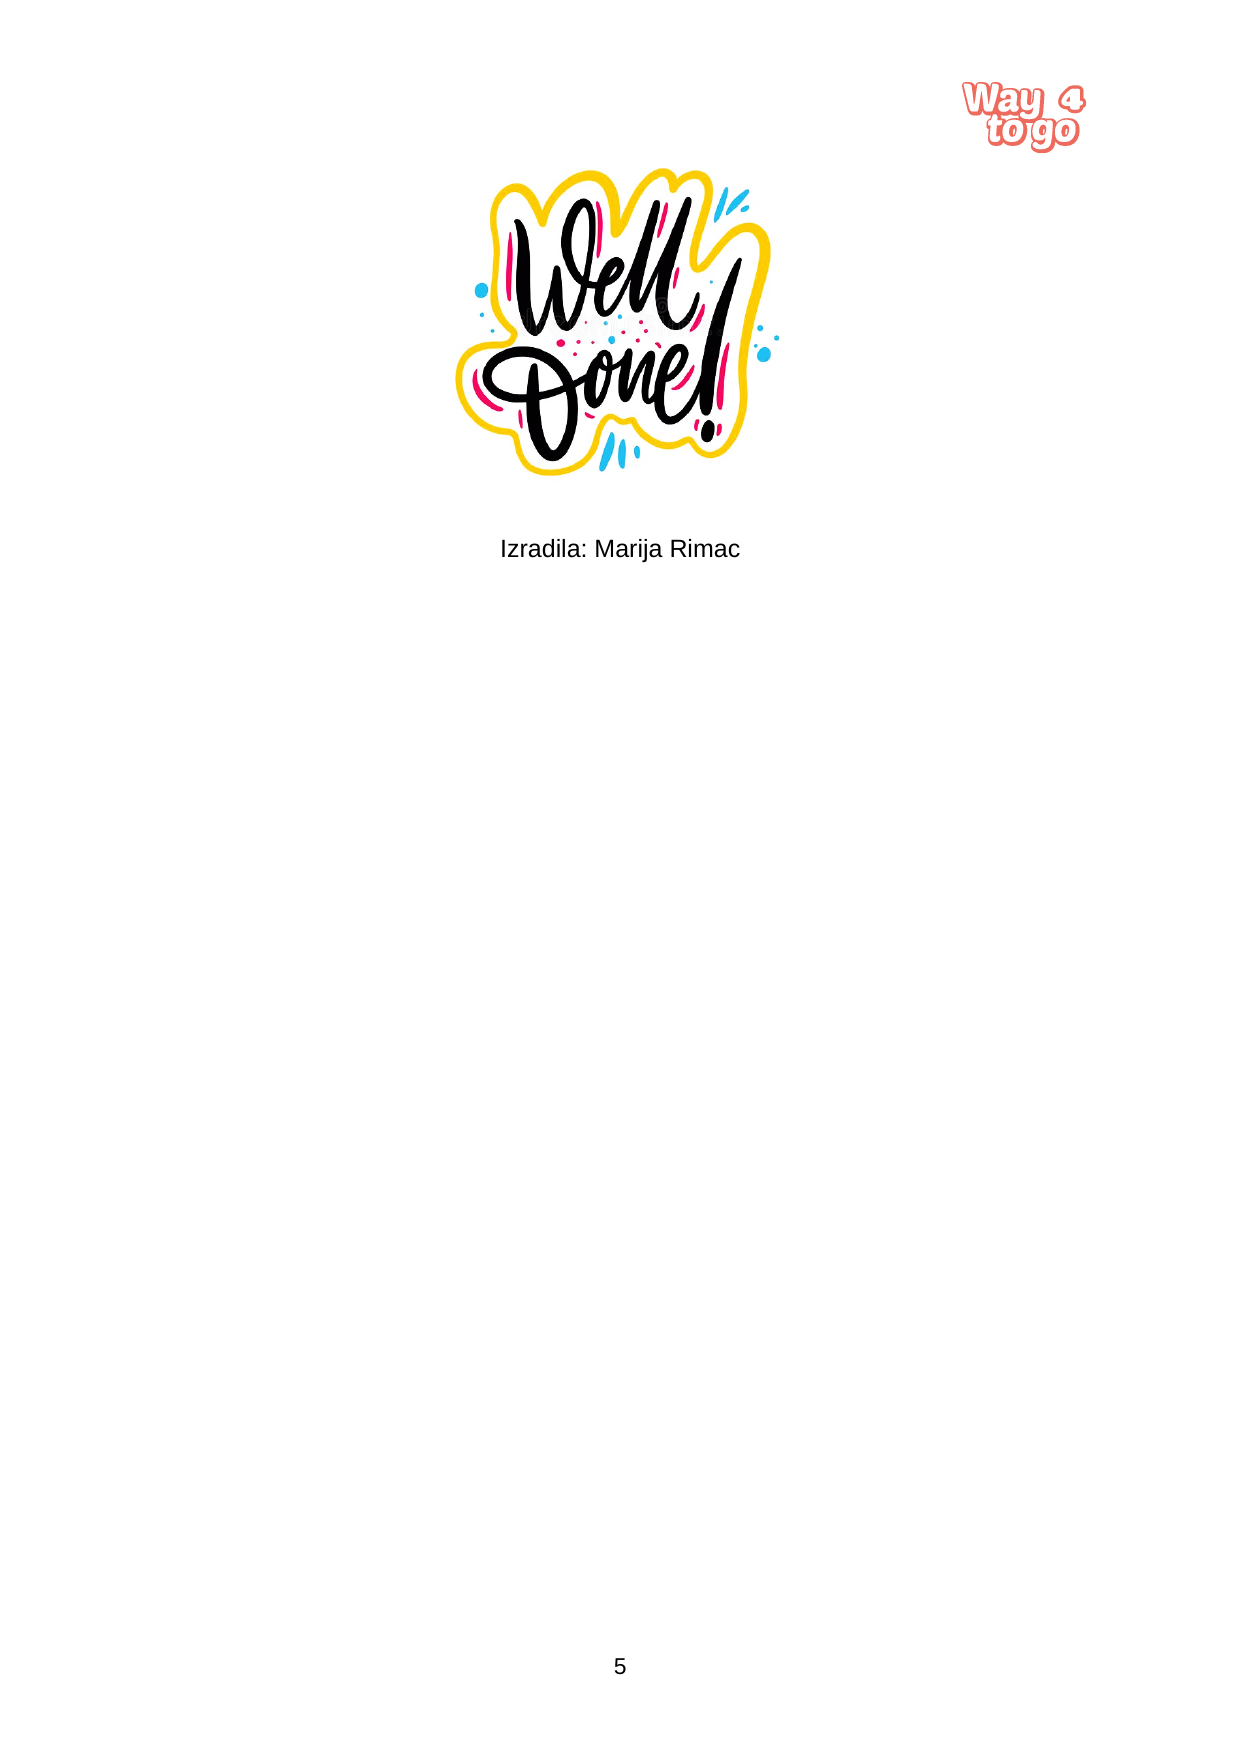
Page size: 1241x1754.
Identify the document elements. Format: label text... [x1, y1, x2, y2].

text Izradila: Marija Rimac [148, 503, 1093, 563]
picture [956, 75, 1093, 158]
picture [445, 157, 796, 484]
